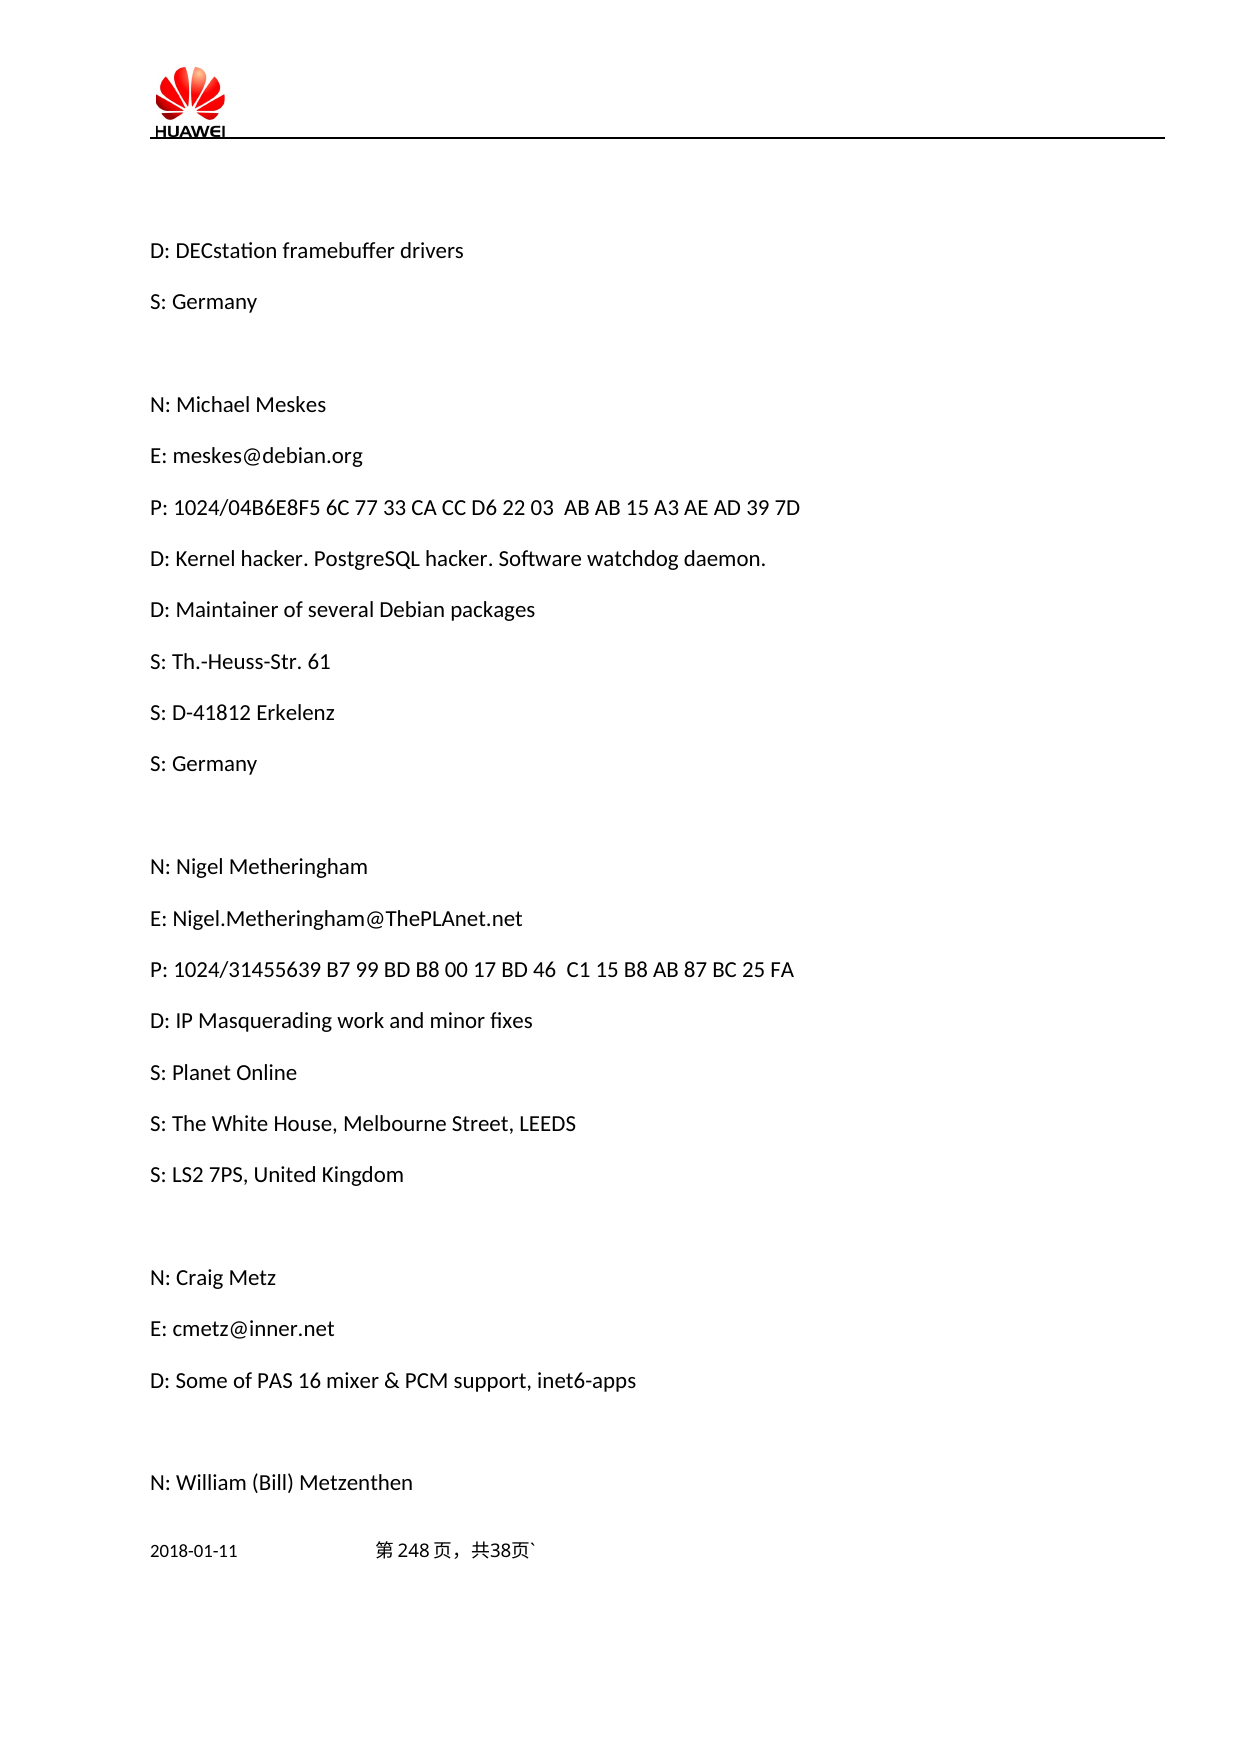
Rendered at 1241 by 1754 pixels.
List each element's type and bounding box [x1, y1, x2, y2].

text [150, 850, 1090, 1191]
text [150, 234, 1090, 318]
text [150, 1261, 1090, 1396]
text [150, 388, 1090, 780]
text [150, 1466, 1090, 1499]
picture [156, 67, 225, 137]
